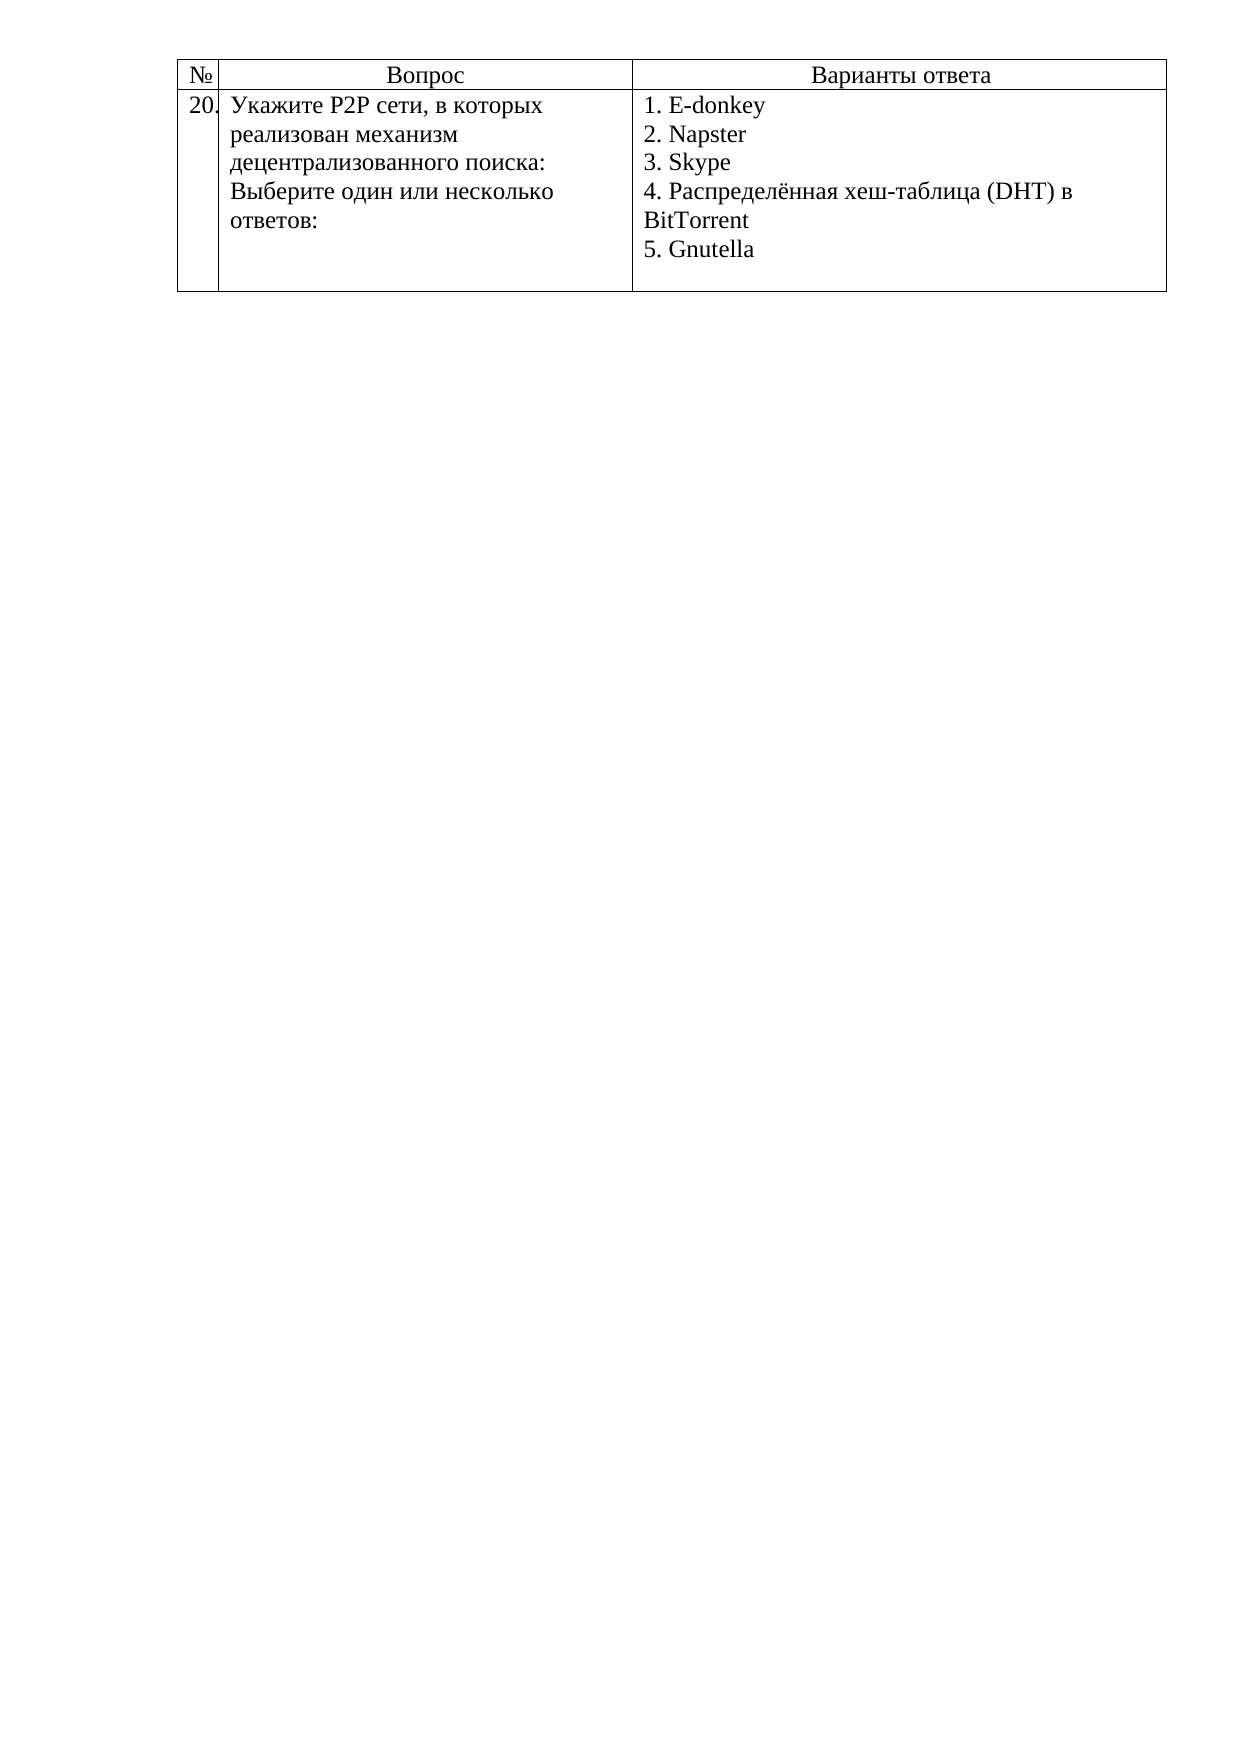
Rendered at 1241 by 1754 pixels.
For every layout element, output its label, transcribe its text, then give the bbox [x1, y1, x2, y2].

table_header Варианты ответа [633, 60, 1166, 89]
table_cell [178, 90, 218, 291]
table_cell 1. E-donkey 2. Napster 3. Skype 4. Распределённая хеш-таблица (DHT) в BitTorrent 5. Gnutella [633, 90, 1166, 291]
table_header № [178, 60, 218, 89]
table_cell Укажите P2P сети, в которых реализован механизм децентрализованного поиска: Выберите один или несколько ответов: [219, 90, 632, 291]
table_header Вопрос [219, 60, 632, 89]
